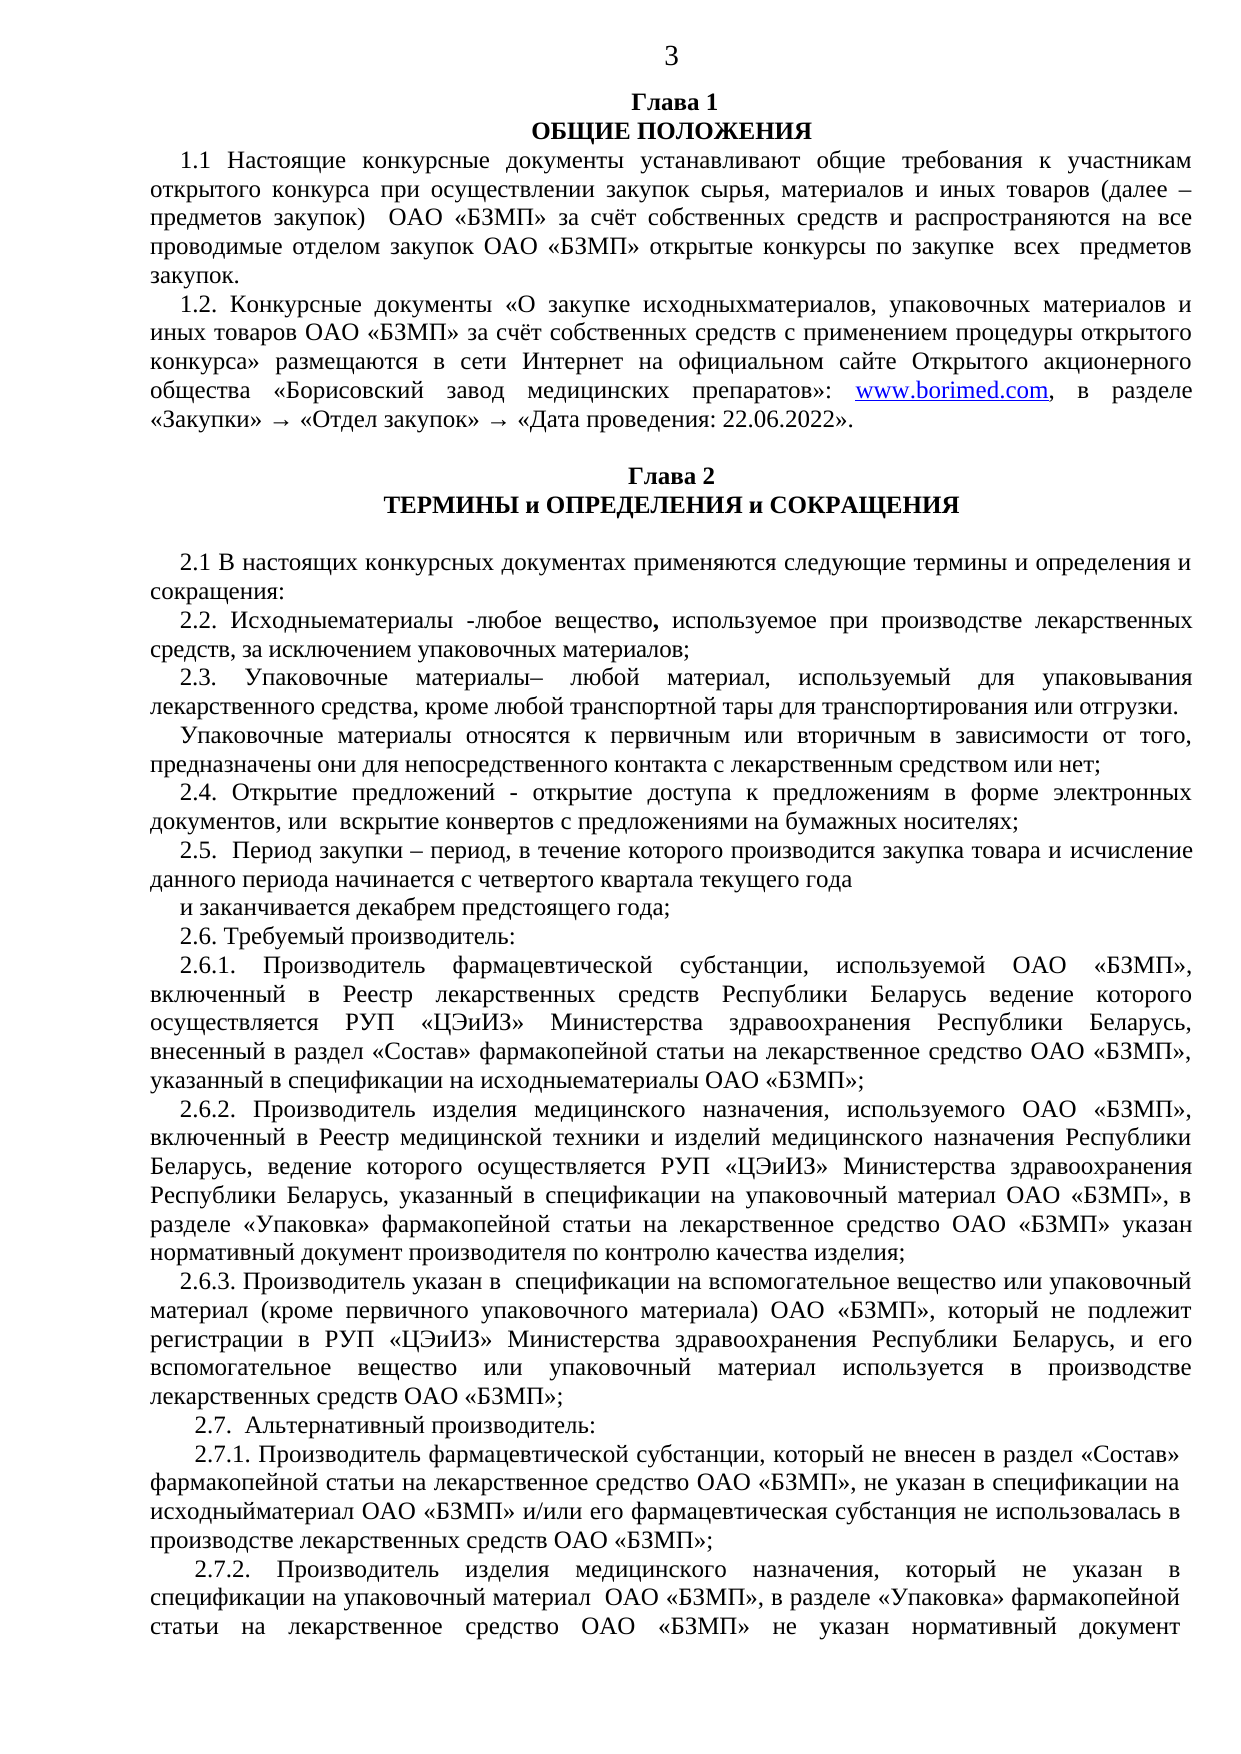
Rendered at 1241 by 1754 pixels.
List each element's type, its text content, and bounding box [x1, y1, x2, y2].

text ОБЩИЕ ПОЛОЖЕНИЯ [150, 116, 1193, 145]
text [150, 1554, 1181, 1640]
text 2.6.1. Производитель фармацевтической субстанции, используемой ОАО «БЗМП», включенный в Реестр лекарственных средств Республики Беларусь ведение которого осуществляется РУП «ЦЭиИЗ» Министерства здравоохранения Республики Беларусь, внесенный в раздел «Состав» фармакопейной статьи на лекарственное средство ОАО «БЗМП», указанный в спецификации на исходныематериалы ОАО «БЗМП»; [150, 950, 1193, 1094]
text 2.1 В настоящих конкурсных документах применяются следующие термины и определения и сокращения: [150, 547, 1193, 605]
text Глава 1 [150, 87, 1193, 116]
text 2.7.1. Производитель фармацевтической субстанции, который не внесен в раздел «Состав» фармакопейной статьи на лекарственное средство ОАО «БЗМП», не указан в спецификации на исходныйматериал ОАО «БЗМП» и/или его фармацевтическая субстанция не использовалась в производстве лекарственных средств ОАО «БЗМП»; [150, 1439, 1181, 1554]
text Упаковочные материалы относятся к первичным или вторичным в зависимости от того, предназначены они для непосредственного контакта с лекарственным средством или нет; [150, 720, 1193, 777]
text 1.2. Конкурсные документы «О закупке исходныхматериалов, упаковочных материалов и иных товаров ОАО «БЗМП» за счёт собственных средств с применением процедуры открытого конкурса» размещаются в сети Интернет на официальном сайте Открытого акционерного общества «Борисовский завод медицинских препаратов»: www.borimed.com, в разделе «Закупки» → «Отдел закупок» → «Дата проведения: 22.06.2022». [150, 289, 1193, 432]
text Глава 2 [150, 461, 1193, 490]
text 2.4. Открытие предложений - открытие доступа к предложениям в форме электронных документов, или вскрытие конвертов с предложениями на бумажных носителях; [150, 777, 1193, 835]
text 2.6. Требуемый производитель: [150, 921, 1193, 950]
text 2.6.2. Производитель изделия медицинского назначения, используемого ОАО «БЗМП», включенный в Реестр медицинской техники и изделий медицинского назначения Республики Беларусь, ведение которого осуществляется РУП «ЦЭиИЗ» Министерства здравоохранения Республики Беларусь, указанный в спецификации на упаковочный материал ОАО «БЗМП», в разделе «Упаковка» фармакопейной статьи на лекарственное средство ОАО «БЗМП» указан нормативный документ производителя по контролю качества изделия; [150, 1094, 1193, 1266]
text и заканчивается декабрем предстоящего года; [150, 892, 1193, 921]
text 2.5. Период закупки – период, в течение которого производится закупка товара и исчисление данного периода начинается с четвертого квартала текущего года [150, 835, 1193, 892]
text 2.7. Альтернативный производитель: [150, 1410, 1181, 1439]
text 2.2. Исходныематериалы -любое вещество, используемое при производстве лекарственных средств, за исключением упаковочных материалов; [150, 605, 1193, 662]
text ТЕРМИНЫ и ОПРЕДЕЛЕНИЯ и СОКРАЩЕНИЯ [150, 490, 1193, 519]
text 1.1 Настоящие конкурсные документы устанавливают общие требования к участникам открытого конкурса при осуществлении закупок сырья, материалов и иных товаров (далее – предметов закупок) ОАО «БЗМП» за счёт собственных средств и распространяются на все проводимые отделом закупок ОАО «БЗМП» открытые конкурсы по закупке всех предметов закупок. [150, 145, 1193, 289]
text 2.6.3. Производитель указан в спецификации на вспомогательное вещество или упаковочный материал (кроме первичного упаковочного материала) ОАО «БЗМП», который не подлежит регистрации в РУП «ЦЭиИЗ» Министерства здравоохранения Республики Беларусь, и его вспомогательное вещество или упаковочный материал используется в производстве лекарственных средств ОАО «БЗМП»; [150, 1266, 1193, 1410]
text 2.3. Упаковочные материалы– любой материал, используемый для упаковывания лекарственного средства, кроме любой транспортной тары для транспортирования или отгрузки. [150, 662, 1193, 720]
